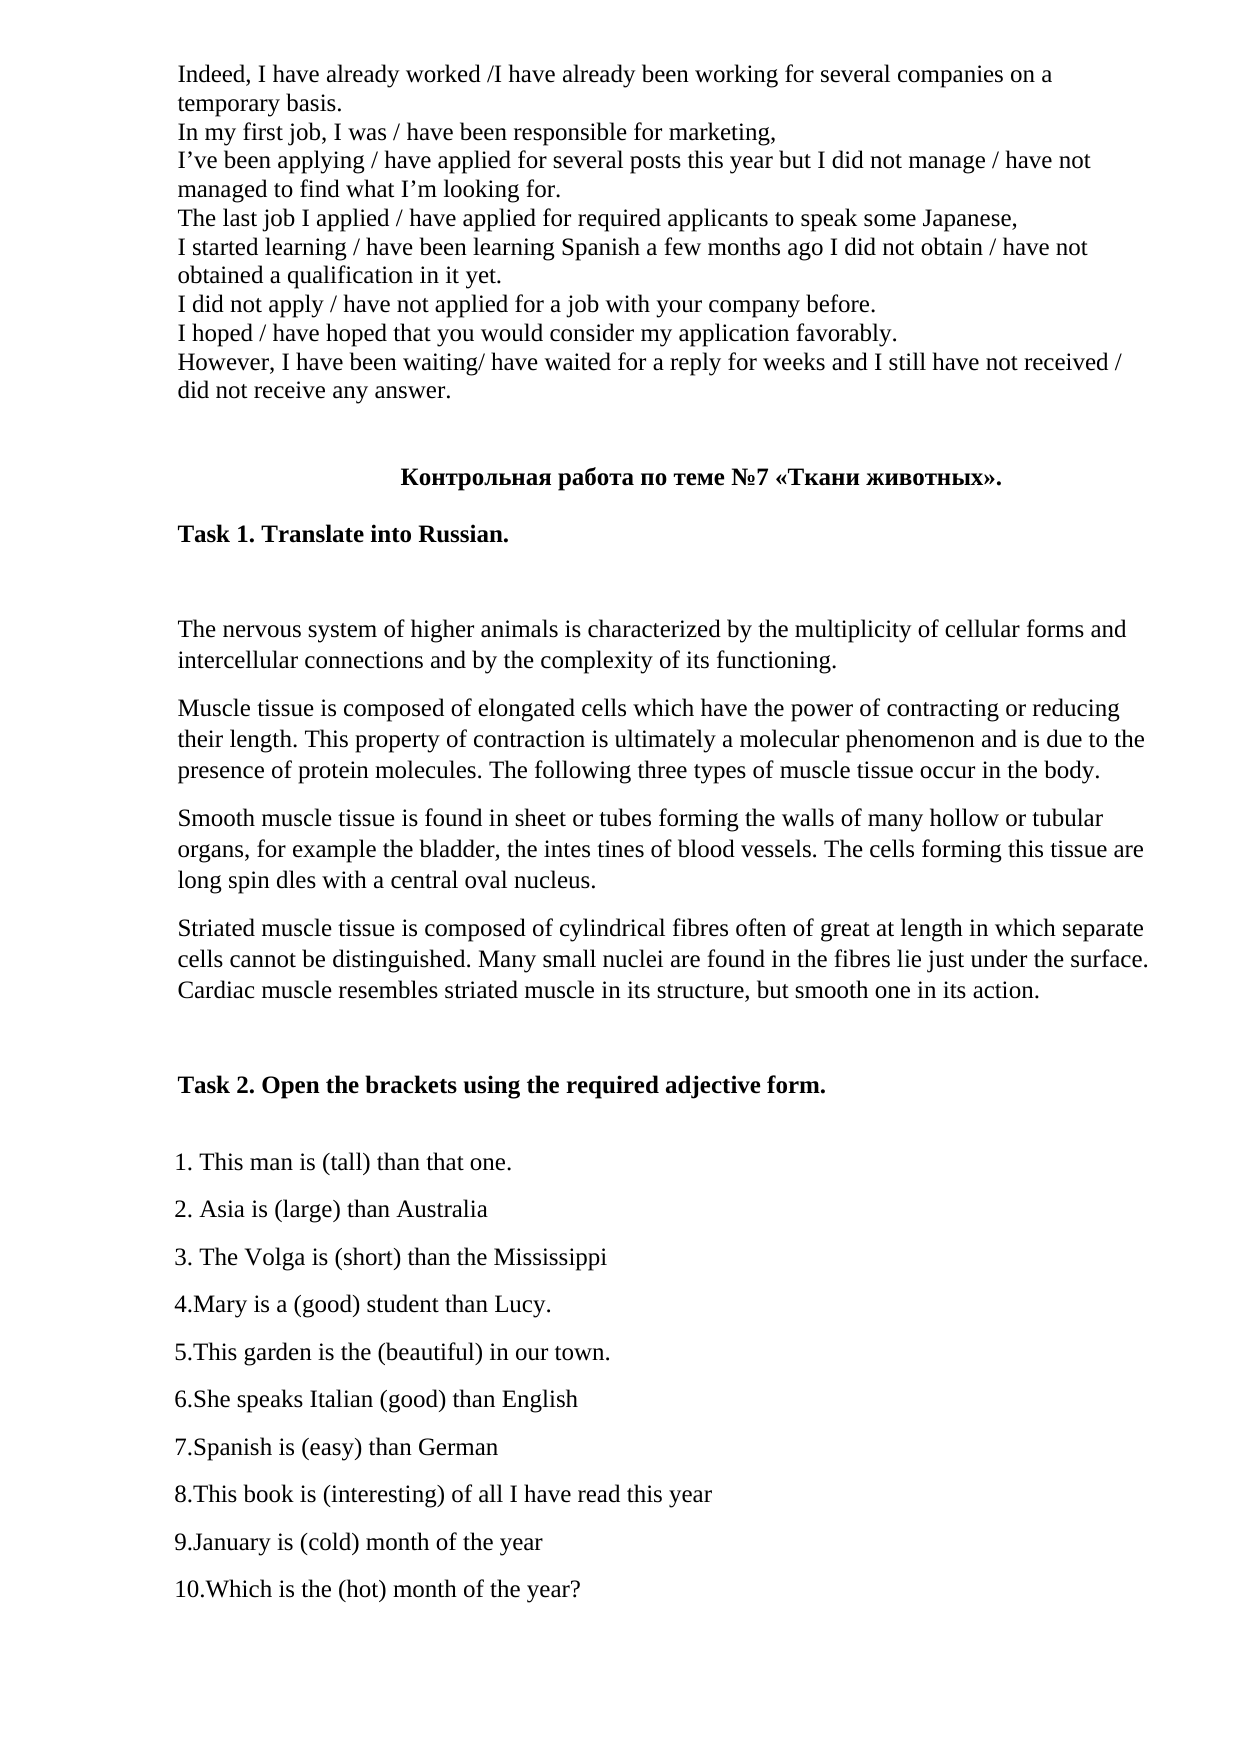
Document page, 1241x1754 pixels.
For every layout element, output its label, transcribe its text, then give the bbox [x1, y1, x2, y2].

table_cell 5.This garden is the (beautiful) in our town. [174, 1337, 1148, 1384]
table_cell 9.January is (cold) month of the year [174, 1527, 1148, 1574]
text Smooth muscle tissue is found in sheet or tubes forming the walls of many hollow or tubular organs, for example the bladder, the intes tines of blood vessels. The cells forming this tissue are long spin dles with a central oval nucleus. [177, 803, 1152, 894]
text I hoped / have hoped that you would consider my application favorably. [177, 318, 1152, 347]
table_cell 10.Which is the (hot) month of the year? [174, 1574, 1148, 1622]
table_header 1. This man is (tall) than that one. [174, 1147, 1148, 1194]
text I started learning / have been learning Spanish a few months ago I did not obtain / have not obtained a qualification in it yet. [177, 232, 1152, 289]
text I’ve been applying / have applied for several posts this year but I did not manage / have not managed to find what I’m looking for. [177, 145, 1152, 203]
text Task 1. Translate into Russian. [177, 519, 1152, 548]
table_cell 2. Asia is (large) than Australia [174, 1194, 1148, 1242]
table_cell 3. The Volga is (short) than the Mississippi [174, 1242, 1148, 1289]
table_cell 7.Spanish is (easy) than German [174, 1432, 1148, 1479]
text However, I have been waiting/ have waited for a reply for weeks and I still have not received / did not receive any answer. [177, 347, 1152, 404]
text Task 2. Open the brackets using the required adjective form. [177, 1070, 1152, 1099]
text In my first job, I was / have been responsible for marketing, [177, 117, 1152, 145]
table_cell 4.Mary is a (good) student than Lucy. [174, 1289, 1148, 1337]
text I did not apply / have not applied for a job with your company before. [177, 289, 1152, 318]
text The last job I applied / have applied for required applicants to speak some Japanese, [177, 203, 1152, 232]
text The nervous system of higher animals is characterized by the multiplicity of cellular forms and intercellular connections and by the complexity of its functioning. [177, 614, 1152, 674]
table_cell 6.She speaks Italian (good) than English [174, 1384, 1148, 1432]
text Muscle tissue is composed of elongated cells which have the power of contracting or reducing their length. This property of contraction is ultimately a molecular phenomenon and is due to the presence of protein molecules. The following three types of muscle tissue occur in the body. [177, 693, 1152, 784]
text Контрольная работа по теме №7 «Ткани животных». [177, 462, 1152, 490]
text Indeed, I have already worked /I have already been working for several companies on a temporary basis. [177, 59, 1152, 117]
table_cell 8.This book is (interesting) of all I have read this year [174, 1479, 1148, 1527]
text Striated muscle tissue is composed of cylindrical fibres often of great at length in which separate cells cannot be distinguished. Many small nuclei are found in the fibres lie just under the surface. Cardiac muscle resembles striated muscle in its structure, but smooth one in its action. [177, 913, 1152, 1004]
